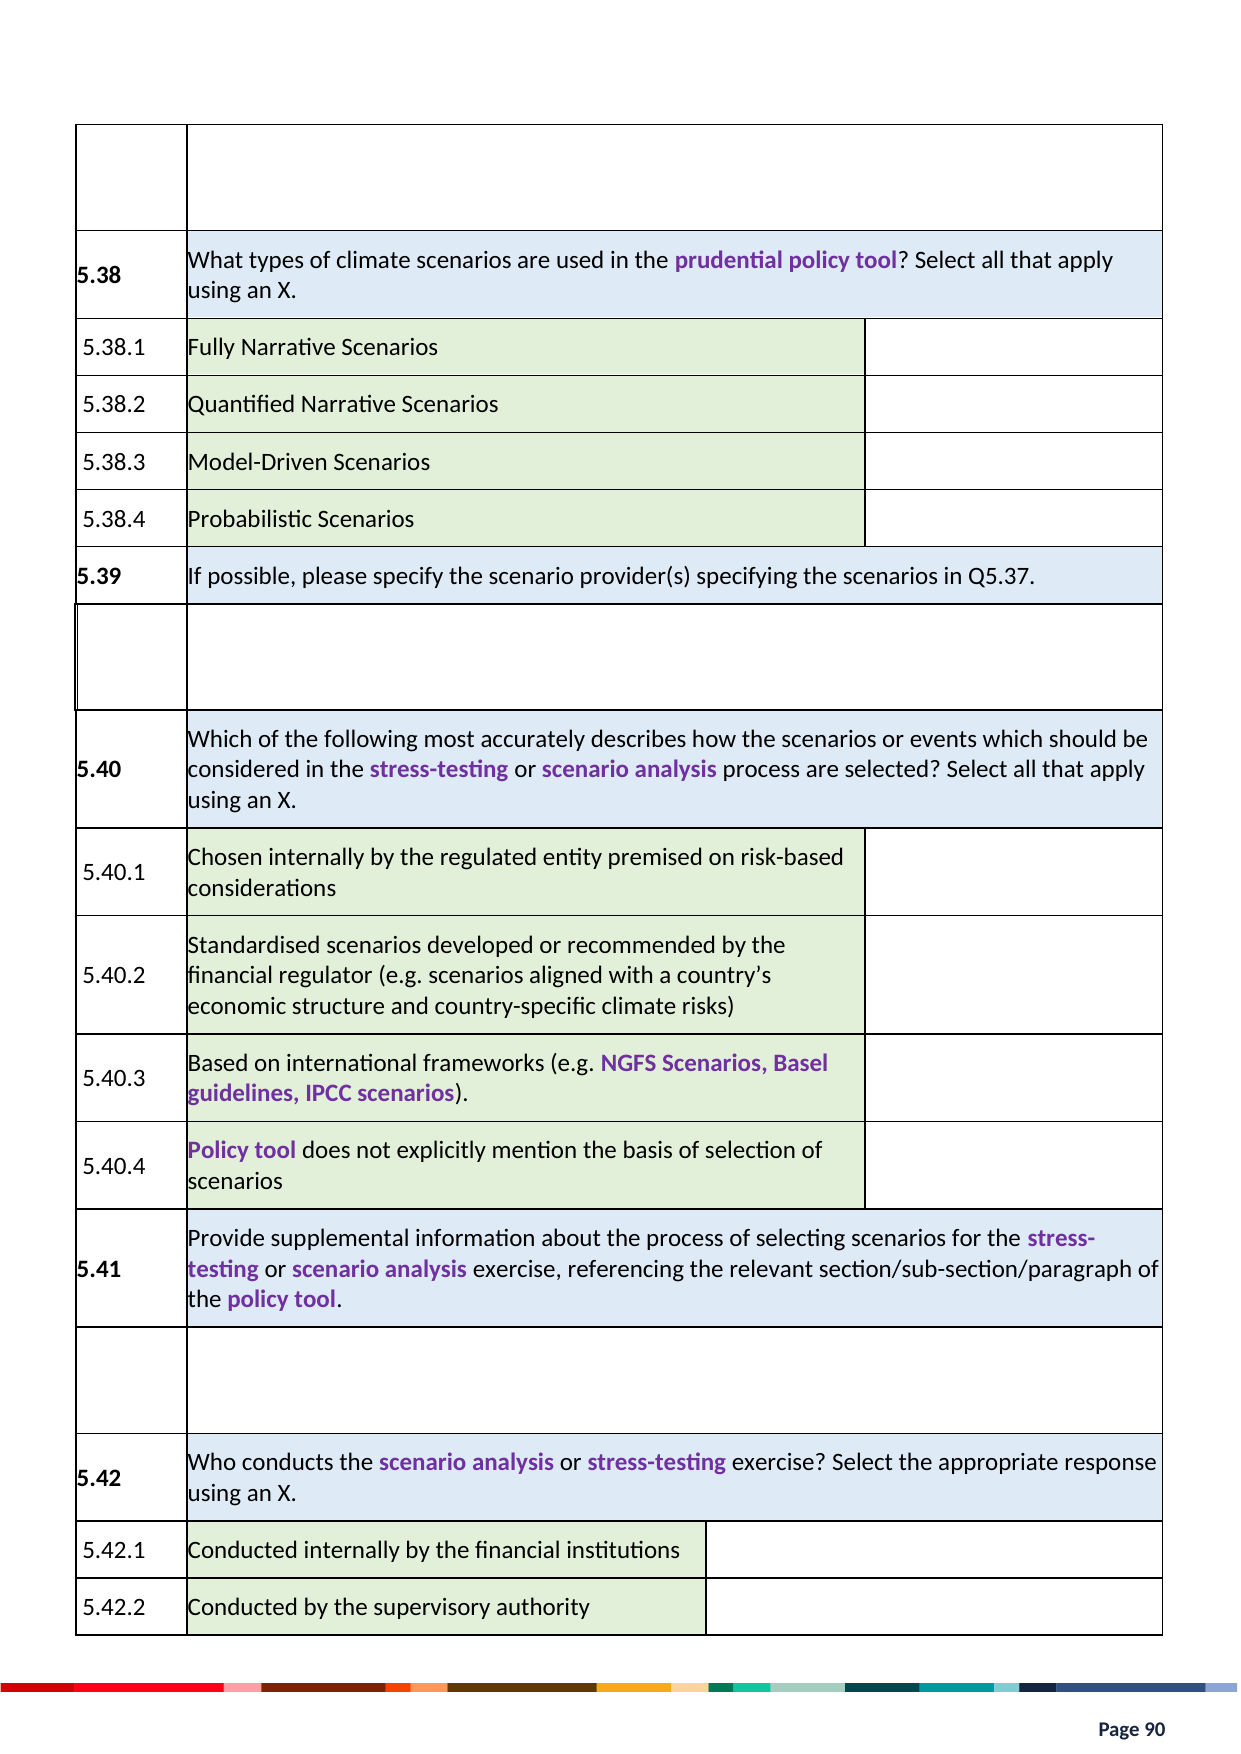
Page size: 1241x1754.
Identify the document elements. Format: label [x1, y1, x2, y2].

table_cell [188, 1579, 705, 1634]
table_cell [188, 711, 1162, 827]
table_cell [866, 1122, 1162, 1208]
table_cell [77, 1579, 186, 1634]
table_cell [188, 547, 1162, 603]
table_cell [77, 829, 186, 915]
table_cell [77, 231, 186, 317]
picture [0, 1683, 1236, 1692]
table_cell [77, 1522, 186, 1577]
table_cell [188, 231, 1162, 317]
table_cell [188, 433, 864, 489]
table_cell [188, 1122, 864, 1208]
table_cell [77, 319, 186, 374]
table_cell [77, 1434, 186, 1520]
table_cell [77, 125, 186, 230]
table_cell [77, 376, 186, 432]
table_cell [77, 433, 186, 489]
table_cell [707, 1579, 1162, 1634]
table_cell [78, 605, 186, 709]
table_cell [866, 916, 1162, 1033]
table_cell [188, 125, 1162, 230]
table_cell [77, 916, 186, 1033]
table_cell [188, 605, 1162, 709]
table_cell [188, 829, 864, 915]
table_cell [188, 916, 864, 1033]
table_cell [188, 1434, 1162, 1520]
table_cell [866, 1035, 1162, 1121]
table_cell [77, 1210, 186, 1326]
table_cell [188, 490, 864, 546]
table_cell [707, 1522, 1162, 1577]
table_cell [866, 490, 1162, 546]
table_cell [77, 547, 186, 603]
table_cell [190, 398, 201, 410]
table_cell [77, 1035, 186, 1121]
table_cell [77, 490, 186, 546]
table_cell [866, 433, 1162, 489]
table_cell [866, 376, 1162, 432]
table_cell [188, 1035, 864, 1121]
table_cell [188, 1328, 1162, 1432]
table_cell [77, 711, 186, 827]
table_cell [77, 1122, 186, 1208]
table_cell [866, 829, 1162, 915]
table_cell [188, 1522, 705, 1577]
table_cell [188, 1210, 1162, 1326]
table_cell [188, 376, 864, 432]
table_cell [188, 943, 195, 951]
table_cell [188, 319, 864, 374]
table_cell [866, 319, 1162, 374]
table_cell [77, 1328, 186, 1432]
